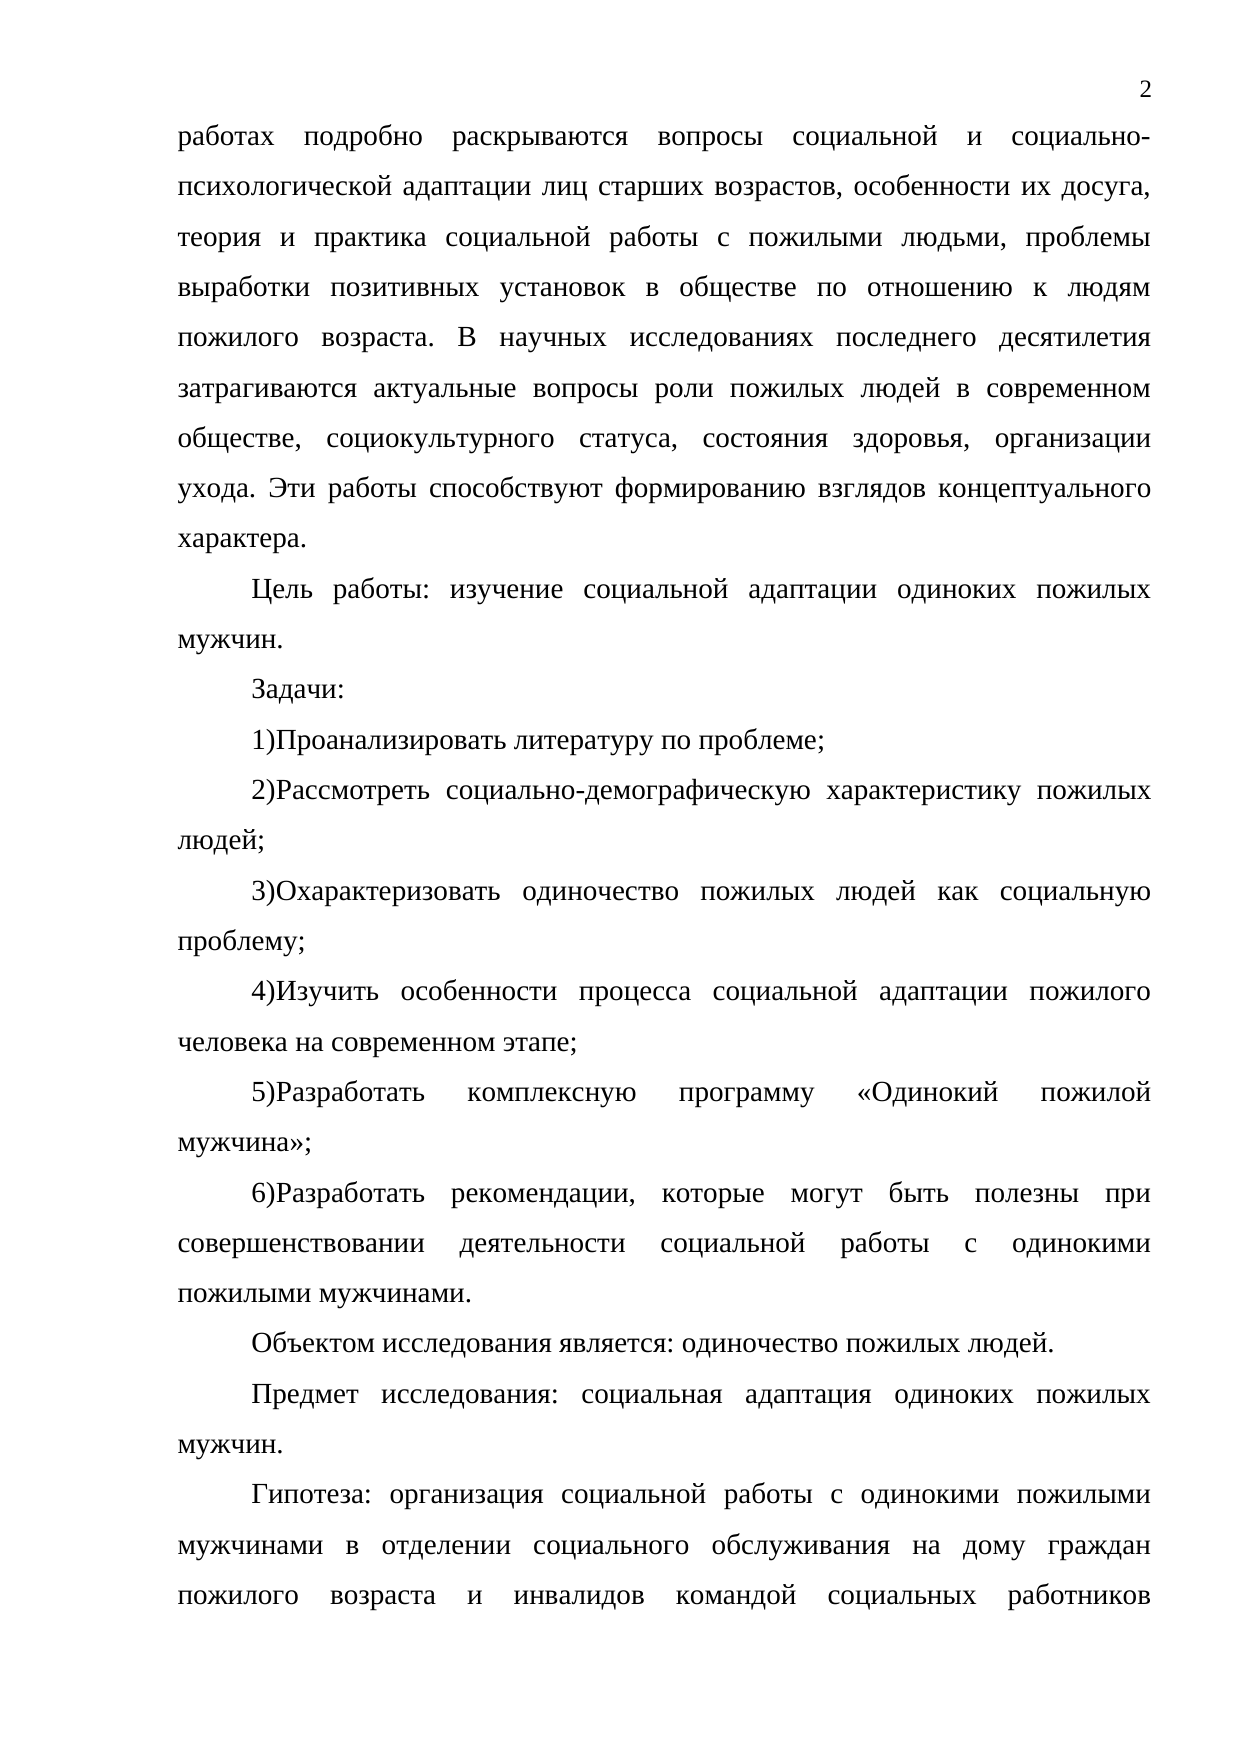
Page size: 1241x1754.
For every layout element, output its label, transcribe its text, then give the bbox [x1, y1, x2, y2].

list Рассмотреть социально-демографическую характеристику пожилых людей; [177, 772, 1152, 856]
list Разработать рекомендации, которые могут быть полезны при совершенствовании деятельности социальной работы с одинокими пожилыми мужчинами. [177, 1175, 1152, 1309]
list Изучить особенности процесса социальной адаптации пожилого человека на современном этапе; [177, 973, 1152, 1057]
text Задачи: [177, 672, 1152, 705]
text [177, 1477, 1152, 1611]
text Объектом исследования является: одиночество пожилых людей. [177, 1326, 1152, 1359]
text Цель работы: изучение социальной адаптации одиноких пожилых мужчин. [177, 571, 1152, 655]
list Проанализировать литературу по проблеме; [177, 722, 1152, 755]
text Предмет исследования: социальная адаптация одиноких пожилых мужчин. [177, 1376, 1152, 1460]
list Охарактеризовать одиночество пожилых людей как социальную проблему; [177, 873, 1152, 957]
list Разработать комплексную программу «Одинокий пожилой мужчина»; [177, 1074, 1152, 1158]
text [177, 118, 1152, 554]
